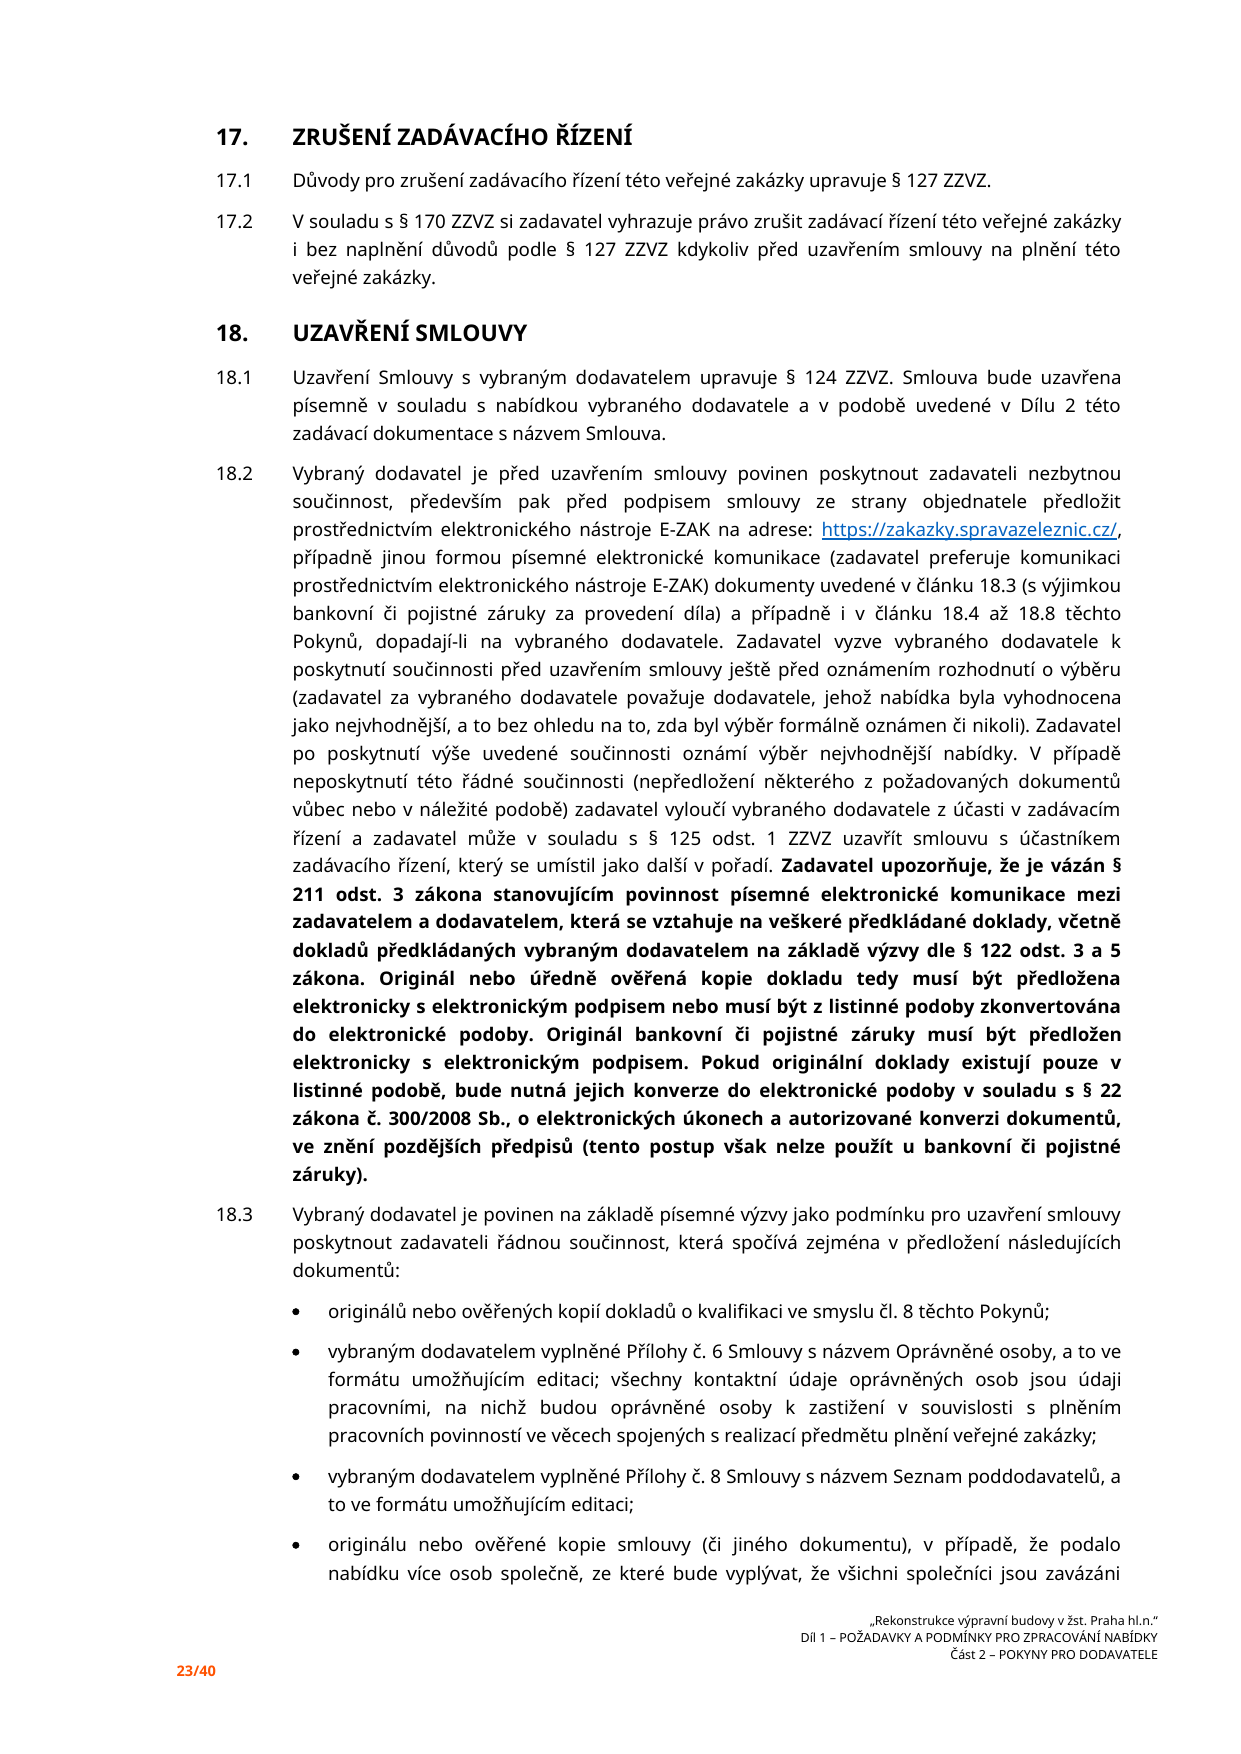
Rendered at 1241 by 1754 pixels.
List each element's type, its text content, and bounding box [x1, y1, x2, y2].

text originálů nebo ověřených kopií dokladů o kvalifikaci ve smyslu čl. 8 těchto Pokynů; [292, 1298, 1122, 1324]
text Vybraný dodavatel je před uzavřením smlouvy povinen poskytnout zadavateli nezbytnou součinnost, především pak před podpisem smlouvy ze strany objednatele předložit prostřednictvím elektronického nástroje E-ZAK na adrese: https://zakazky.spravazeleznic.cz/, případně jinou formou písemné elektronické komunikace (zadavatel preferuje komunikaci prostřednictvím elektronického nástroje E-ZAK) dokumenty uvedené v článku 18.3 (s výjimkou bankovní či pojistné záruky za provedení díla) a případně i v článku 18.4 až 18.8 těchto Pokynů, dopadají-li na vybraného dodavatele. Zadavatel vyzve vybraného dodavatele k poskytnutí součinnosti před uzavřením smlouvy ještě před oznámením rozhodnutí o výběru (zadavatel za vybraného dodavatele považuje dodavatele, jehož nabídka byla vyhodnocena jako nejvhodnější, a to bez ohledu na to, zda byl výběr formálně oznámen či nikoli). Zadavatel po poskytnutí výše uvedené součinnosti oznámí výběr nejvhodnější nabídky. V případě neposkytnutí této řádné součinnosti (nepředložení některého z požadovaných dokumentů vůbec nebo v náležité podobě) zadavatel vyloučí vybraného dodavatele z účasti v zadávacím řízení a zadavatel může v souladu s § 125 odst. 1 ZZVZ uzavřít smlouvu s účastníkem zadávacího řízení, který se umístil jako další v pořadí. Zadavatel upozorňuje, že je vázán § 211 odst. 3 zákona stanovujícím povinnost písemné elektronické komunikace mezi zadavatelem a dodavatelem, která se vztahuje na veškeré předkládané doklady, včetně dokladů předkládaných vybraným dodavatelem na základě výzvy dle § 122 odst. 3 a 5 zákona. Originál nebo úředně ověřená kopie dokladu tedy musí být předložena elektronicky s elektronickým podpisem nebo musí být z listinné podoby zkonvertována do elektronické podoby. Originál bankovní či pojistné záruky musí být předložen elektronicky s elektronickým podpisem. Pokud originální doklady existují pouze v listinné podobě, bude nutná jejich konverze do elektronické podoby v souladu s § 22 zákona č. 300/2008 Sb., o elektronických úkonech a autorizované konverzi dokumentů, ve znění pozdějších předpisů (tento postup však nelze použít u bankovní či pojistné záruky). [216, 461, 1122, 1187]
text Uzavření Smlouvy s vybraným dodavatelem upravuje § 124 ZZVZ. Smlouva bude uzavřena písemně v souladu s nabídkou vybraného dodavatele a v podobě uvedené v Dílu 2 této zadávací dokumentace s názvem Smlouva. [216, 364, 1122, 446]
text vybraným dodavatelem vyplněné Přílohy č. 6 Smlouvy s názvem Oprávněné osoby, a to ve formátu umožňujícím editaci; všechny kontaktní údaje oprávněných osob jsou údaji pracovními, na nichž budou oprávněné osoby k zastižení v souvislosti s plněním pracovních povinností ve věcech spojených s realizací předmětu plnění veřejné zakázky; [292, 1339, 1122, 1448]
text Důvody pro zrušení zadávacího řízení této veřejné zakázky upravuje § 127 ZZVZ. [216, 167, 1122, 193]
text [292, 1532, 1122, 1585]
text vybraným dodavatelem vyplněné Přílohy č. 8 Smlouvy s názvem Seznam poddodavatelů, a to ve formátu umožňujícím editaci; [292, 1463, 1122, 1517]
text ZRUŠENÍ ZADÁVACÍHO ŘÍZENÍ [216, 121, 1122, 152]
text V souladu s § 170 ZZVZ si zadavatel vyhrazuje právo zrušit zadávací řízení této veřejné zakázky i bez naplnění důvodů podle § 127 ZZVZ kdykoliv před uzavřením smlouvy na plnění této veřejné zakázky. [216, 208, 1122, 289]
text UZAVŘENÍ SMLOUVY [216, 317, 1122, 348]
text Vybraný dodavatel je povinen na základě písemné výzvy jako podmínku pro uzavření smlouvy poskytnout zadavateli řádnou součinnost, která spočívá zejména v předložení následujících dokumentů: [216, 1202, 1122, 1283]
